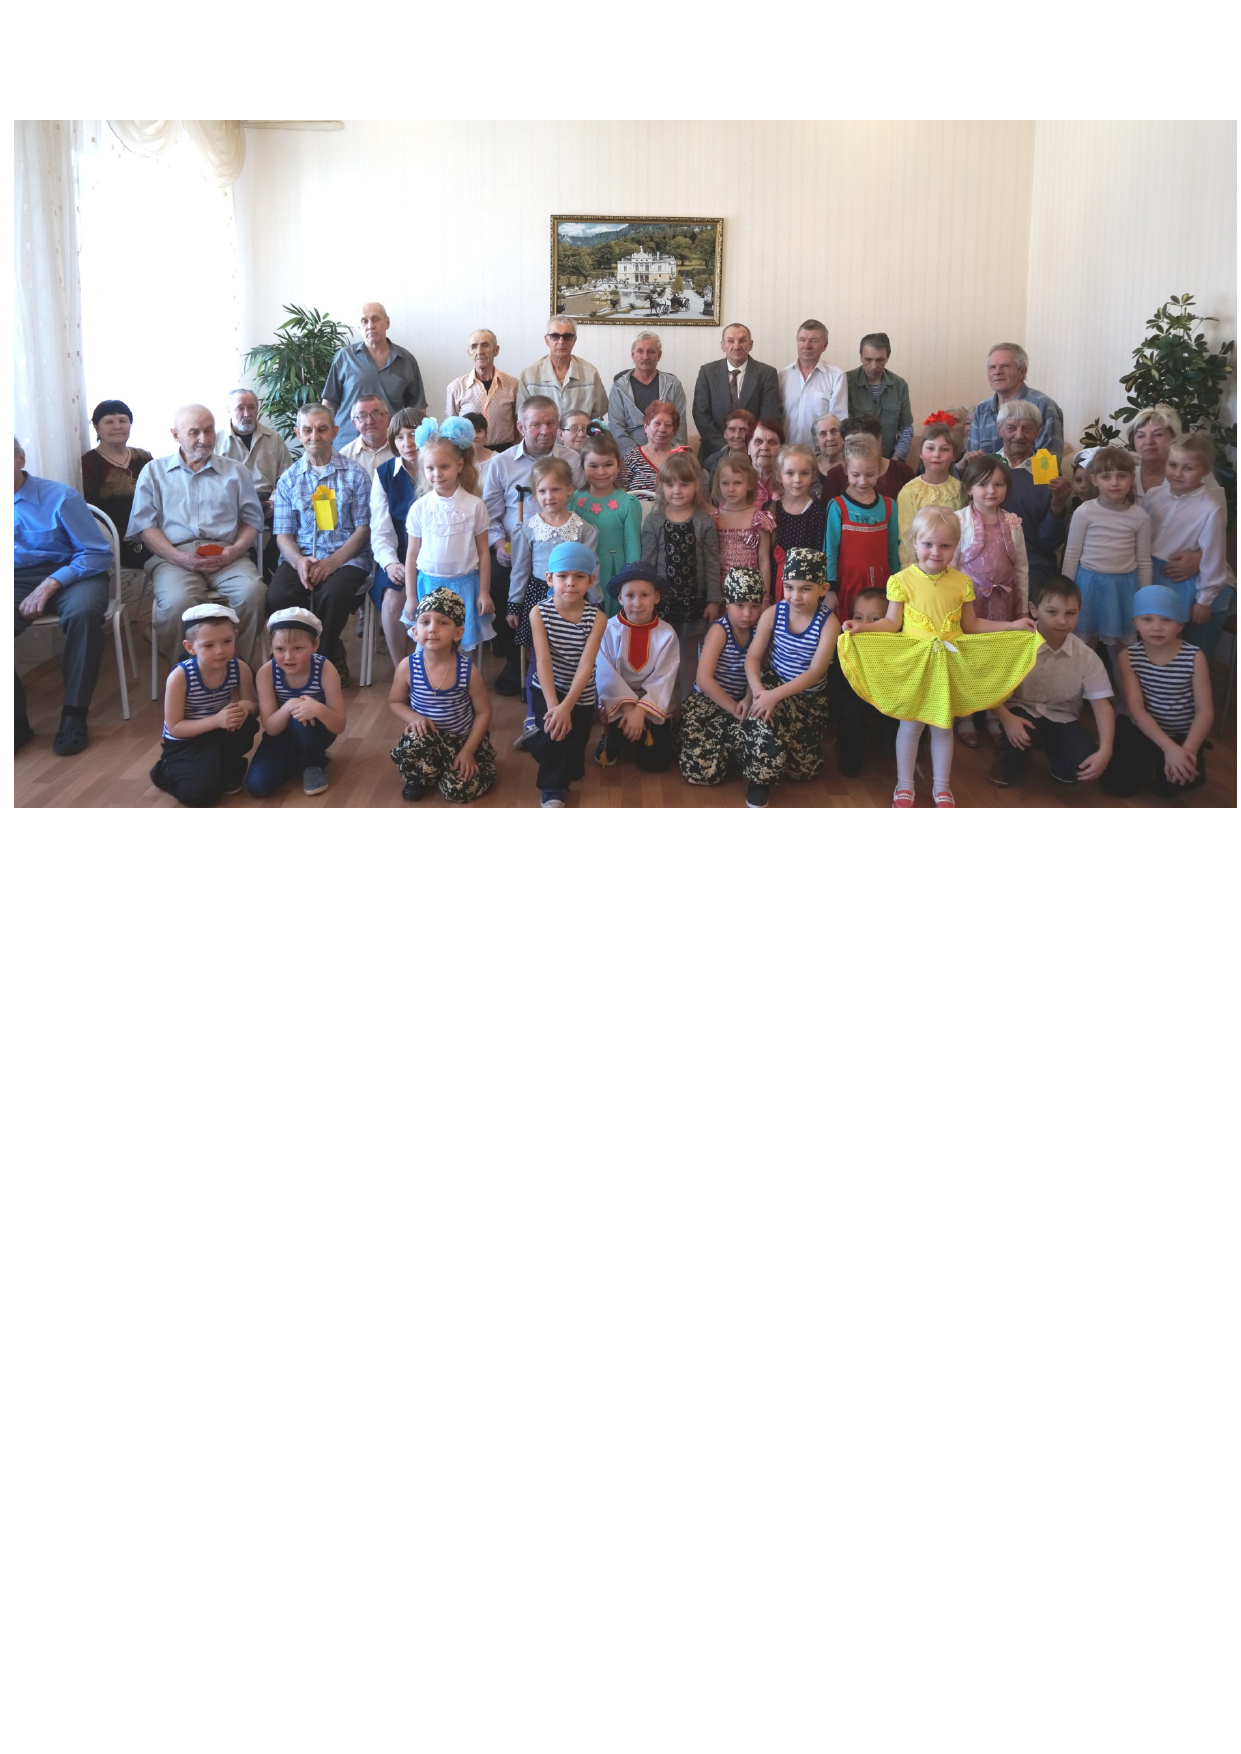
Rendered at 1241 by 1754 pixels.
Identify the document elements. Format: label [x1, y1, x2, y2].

picture [14, 120, 1237, 808]
